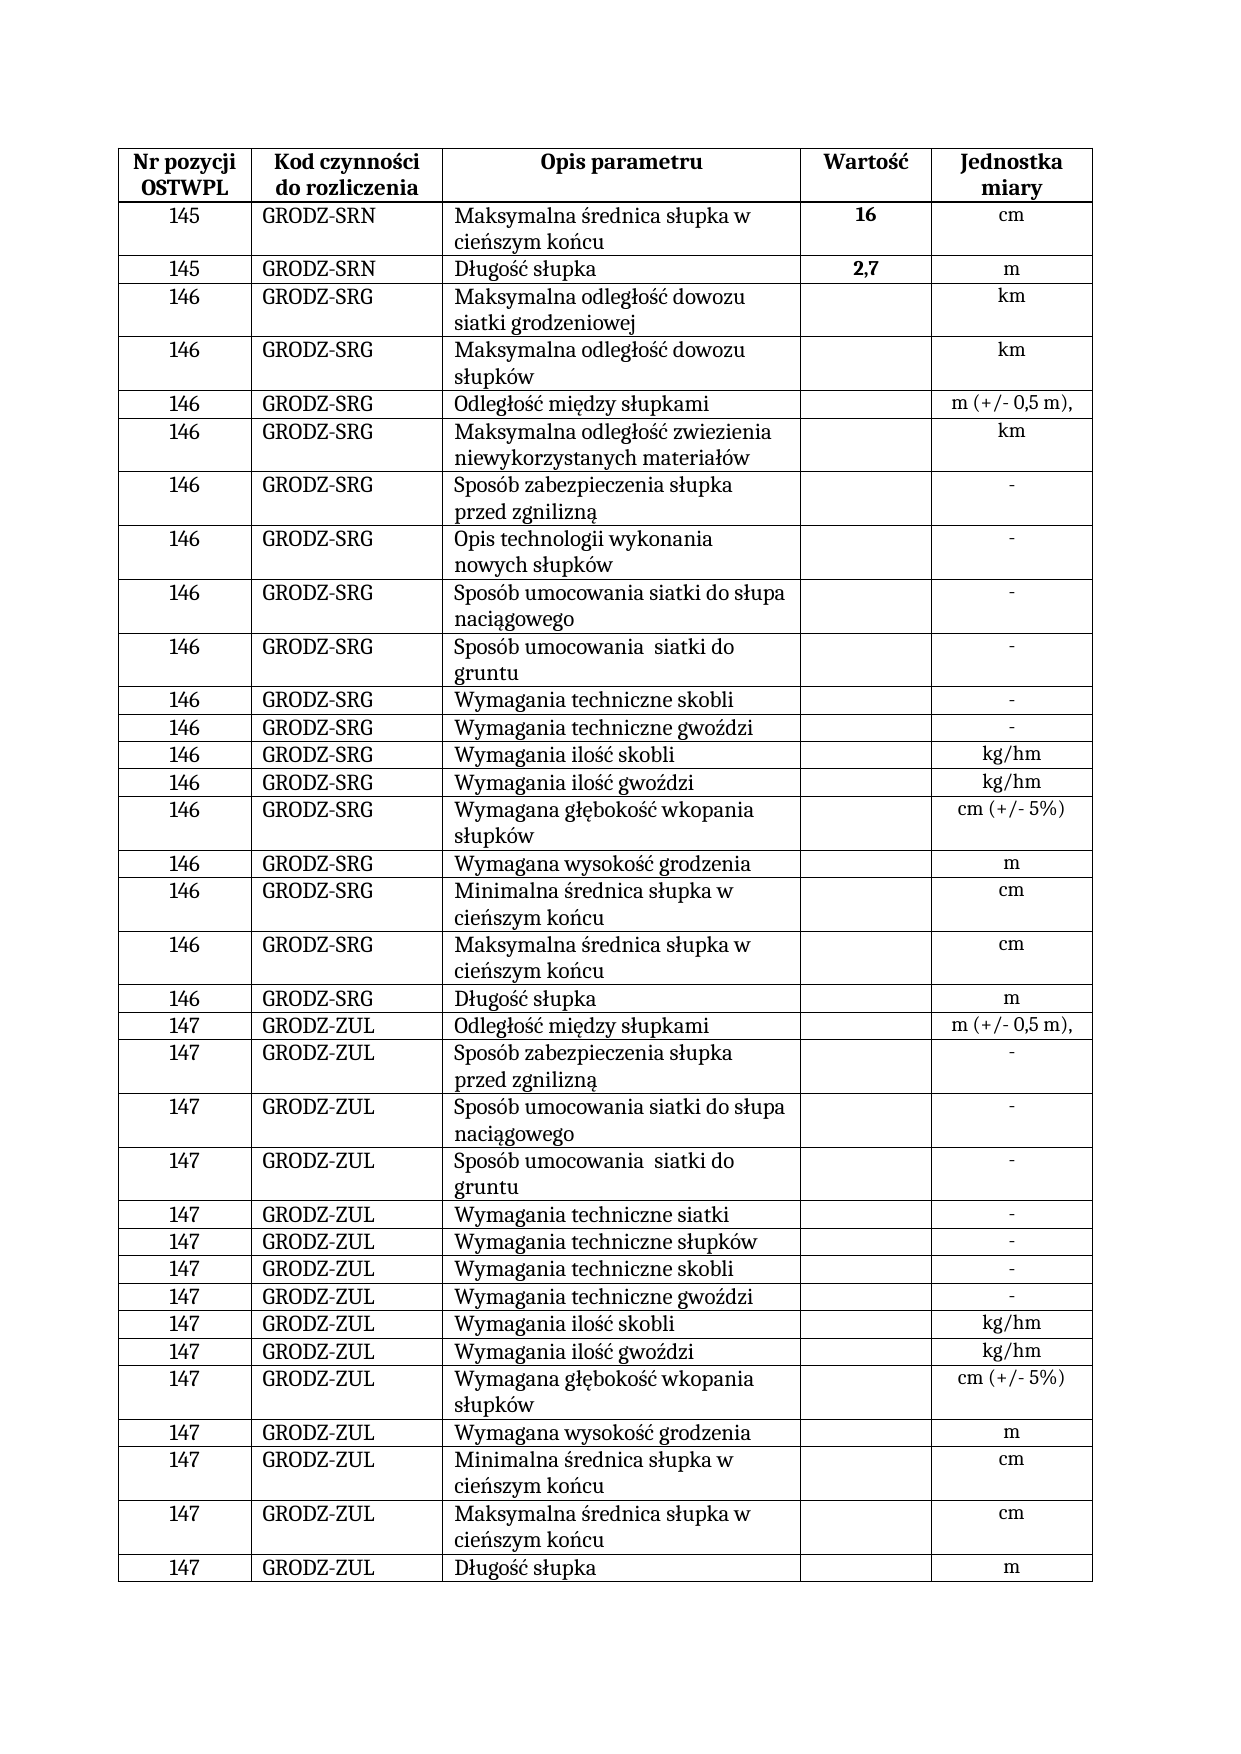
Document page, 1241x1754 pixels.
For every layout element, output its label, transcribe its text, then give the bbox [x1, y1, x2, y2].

table_cell cm [932, 203, 1092, 255]
table_cell - [932, 1229, 1092, 1255]
table_cell [801, 932, 931, 984]
table_cell m [932, 1555, 1092, 1581]
table_cell 146 [119, 797, 251, 849]
table_cell GRODZ-ZUL [252, 1339, 442, 1365]
table_cell 147 [119, 1284, 251, 1310]
table_cell GRODZ-ZUL [252, 1094, 442, 1147]
table_cell Długość słupka [443, 256, 800, 282]
table_cell [801, 715, 931, 741]
table_cell [801, 634, 931, 686]
table_header Jednostka miary [932, 149, 1092, 201]
table_cell kg/hm [932, 1339, 1092, 1365]
table_cell [801, 337, 931, 390]
table_cell Długość słupka [443, 1555, 800, 1581]
table_cell Sposób zabezpieczenia słupka przed zgnilizną [443, 1040, 800, 1093]
table_cell [801, 1094, 931, 1147]
table_cell - [932, 472, 1092, 525]
table_cell GRODZ-ZUL [252, 1040, 442, 1093]
table_cell 147 [119, 1229, 251, 1255]
table_cell [801, 1447, 931, 1500]
table_cell - [932, 1148, 1092, 1200]
table_cell 147 [119, 1094, 251, 1147]
table_cell - [932, 634, 1092, 686]
table_cell Wymagania techniczne gwoździ [443, 1284, 800, 1310]
table_cell m (+/- 0,5 m), [932, 1013, 1092, 1039]
table_cell GRODZ-SRG [252, 715, 442, 741]
table_cell 146 [119, 687, 251, 713]
table_cell 146 [119, 419, 251, 471]
table_cell 147 [119, 1366, 251, 1418]
table_cell Wymagana wysokość grodzenia [443, 851, 800, 877]
table_cell 146 [119, 985, 251, 1012]
table_cell km [932, 337, 1092, 390]
table_cell 145 [119, 203, 251, 255]
table_cell 146 [119, 284, 251, 336]
table_cell 146 [119, 932, 251, 984]
table_cell Wymagania ilość gwoździ [443, 769, 800, 796]
table_cell kg/hm [932, 1311, 1092, 1337]
table_cell - [932, 1201, 1092, 1228]
table_cell Wymagana wysokość grodzenia [443, 1420, 800, 1446]
table_cell Odległość między słupkami [443, 391, 800, 417]
table_cell m [932, 985, 1092, 1012]
table_cell GRODZ-SRG [252, 878, 442, 931]
table_cell GRODZ-ZUL [252, 1148, 442, 1200]
table_cell GRODZ-ZUL [252, 1447, 442, 1500]
table_cell Maksymalna średnica słupka w cieńszym końcu [443, 932, 800, 984]
table_cell Wymagania ilość skobli [443, 1311, 800, 1337]
table_cell GRODZ-ZUL [252, 1284, 442, 1310]
table_cell Wymagania techniczne gwoździ [443, 715, 800, 741]
table_cell - [932, 1284, 1092, 1310]
table_cell 146 [119, 851, 251, 877]
table_cell [801, 419, 931, 471]
table_cell 146 [119, 526, 251, 579]
table_header Kod czynności do rozliczenia [252, 149, 442, 201]
table_cell - [932, 526, 1092, 579]
table_cell 2,7 [801, 256, 931, 282]
table_cell km [932, 284, 1092, 336]
table_cell - [932, 580, 1092, 632]
table_cell Maksymalna średnica słupka w cieńszym końcu [443, 1501, 800, 1553]
table_cell GRODZ-SRG [252, 526, 442, 579]
table_cell GRODZ-SRG [252, 932, 442, 984]
table_cell Wymagania techniczne skobli [443, 687, 800, 713]
table_cell 147 [119, 1148, 251, 1200]
table_cell kg/hm [932, 742, 1092, 768]
table_cell [801, 1148, 931, 1200]
table_cell GRODZ-SRG [252, 284, 442, 336]
table_cell GRODZ-SRG [252, 419, 442, 471]
table_header Wartość [801, 149, 931, 201]
table_cell 147 [119, 1201, 251, 1228]
table_cell Długość słupka [443, 985, 800, 1012]
table_cell GRODZ-SRG [252, 472, 442, 525]
table_cell cm [932, 932, 1092, 984]
table_cell cm [932, 878, 1092, 931]
table_cell m [932, 256, 1092, 282]
table_cell Maksymalna odległość dowozu siatki grodzeniowej [443, 284, 800, 336]
table_cell [801, 1555, 931, 1581]
table_cell Wymagana głębokość wkopania słupków [443, 1366, 800, 1418]
table_cell Sposób umocowania siatki do gruntu [443, 634, 800, 686]
table_cell GRODZ-ZUL [252, 1013, 442, 1039]
table_cell GRODZ-ZUL [252, 1366, 442, 1418]
table_cell - [932, 1256, 1092, 1283]
table_cell [801, 1420, 931, 1446]
table_cell Opis technologii wykonania nowych słupków [443, 526, 800, 579]
table_cell cm [932, 1501, 1092, 1553]
table_cell GRODZ-SRN [252, 256, 442, 282]
table_cell m [932, 1420, 1092, 1446]
table_cell [801, 284, 931, 336]
table_cell 146 [119, 769, 251, 796]
table_cell 147 [119, 1501, 251, 1553]
table_cell cm (+/- 5%) [932, 797, 1092, 849]
table_cell GRODZ-SRN [252, 203, 442, 255]
table_cell [801, 391, 931, 417]
table_cell [801, 769, 931, 796]
table_cell GRODZ-ZUL [252, 1420, 442, 1446]
table_cell 146 [119, 634, 251, 686]
table_cell [801, 1013, 931, 1039]
table_cell [801, 1256, 931, 1283]
table_cell m (+/- 0,5 m), [932, 391, 1092, 417]
table_cell GRODZ-SRG [252, 985, 442, 1012]
table_cell Wymagania ilość skobli [443, 742, 800, 768]
table_cell Maksymalna odległość dowozu słupków [443, 337, 800, 390]
table_cell GRODZ-ZUL [252, 1201, 442, 1228]
table_cell 147 [119, 1447, 251, 1500]
table_cell - [932, 715, 1092, 741]
table_cell Sposób zabezpieczenia słupka przed zgnilizną [443, 472, 800, 525]
table_cell [801, 1201, 931, 1228]
table_cell Sposób umocowania siatki do słupa naciągowego [443, 1094, 800, 1147]
table_cell [801, 1366, 931, 1418]
table_cell Wymagania techniczne siatki [443, 1201, 800, 1228]
table_cell 145 [119, 256, 251, 282]
table_cell 147 [119, 1311, 251, 1337]
table_cell 146 [119, 337, 251, 390]
table_cell [801, 878, 931, 931]
table_cell GRODZ-ZUL [252, 1256, 442, 1283]
table_cell GRODZ-ZUL [252, 1501, 442, 1553]
table_header Nr pozycji OSTWPL [119, 149, 251, 201]
table_cell [801, 851, 931, 877]
table_cell [801, 1339, 931, 1365]
table_cell GRODZ-ZUL [252, 1555, 442, 1581]
table_cell Sposób umocowania siatki do gruntu [443, 1148, 800, 1200]
table_cell Minimalna średnica słupka w cieńszym końcu [443, 1447, 800, 1500]
table_cell 147 [119, 1339, 251, 1365]
table_cell [801, 1229, 931, 1255]
table_cell Minimalna średnica słupka w cieńszym końcu [443, 878, 800, 931]
table_cell Wymagania techniczne skobli [443, 1256, 800, 1283]
table_cell - [932, 1094, 1092, 1147]
table_cell 146 [119, 472, 251, 525]
table_cell - [932, 687, 1092, 713]
table_cell 147 [119, 1420, 251, 1446]
table_cell GRODZ-SRG [252, 580, 442, 632]
table_cell Sposób umocowania siatki do słupa naciągowego [443, 580, 800, 632]
table_cell kg/hm [932, 769, 1092, 796]
table_cell 146 [119, 742, 251, 768]
table_cell km [932, 419, 1092, 471]
table_cell cm [932, 1447, 1092, 1500]
table_cell GRODZ-ZUL [252, 1229, 442, 1255]
table_cell [801, 1284, 931, 1310]
table_cell 146 [119, 580, 251, 632]
table_cell 147 [119, 1040, 251, 1093]
table_header Opis parametru [443, 149, 800, 201]
table_cell Wymagana głębokość wkopania słupków [443, 797, 800, 849]
table_cell GRODZ-SRG [252, 742, 442, 768]
table_cell 16 [801, 203, 931, 255]
table_cell [801, 985, 931, 1012]
table_cell 146 [119, 715, 251, 741]
table_cell [801, 526, 931, 579]
table_cell [801, 742, 931, 768]
table_cell GRODZ-SRG [252, 391, 442, 417]
table_cell GRODZ-SRG [252, 797, 442, 849]
table_cell [801, 1501, 931, 1553]
table_cell Maksymalna średnica słupka w cieńszym końcu [443, 203, 800, 255]
table_cell GRODZ-SRG [252, 337, 442, 390]
table_cell [801, 687, 931, 713]
table_cell GRODZ-SRG [252, 851, 442, 877]
table_cell 146 [119, 391, 251, 417]
table_cell [801, 472, 931, 525]
table_cell [801, 797, 931, 849]
table_cell Wymagania techniczne słupków [443, 1229, 800, 1255]
table_cell 147 [119, 1013, 251, 1039]
table_cell - [932, 1040, 1092, 1093]
table_cell GRODZ-ZUL [252, 1311, 442, 1337]
table_cell [801, 1040, 931, 1093]
table_cell Wymagania ilość gwoździ [443, 1339, 800, 1365]
table_cell cm (+/- 5%) [932, 1366, 1092, 1418]
table_cell 147 [119, 1555, 251, 1581]
table_cell m [932, 851, 1092, 877]
table_cell GRODZ-SRG [252, 687, 442, 713]
table_cell [801, 580, 931, 632]
table_cell [801, 1311, 931, 1337]
table_cell Odległość między słupkami [443, 1013, 800, 1039]
table_cell Maksymalna odległość zwiezienia niewykorzystanych materiałów [443, 419, 800, 471]
table_cell GRODZ-SRG [252, 634, 442, 686]
table_cell 147 [119, 1256, 251, 1283]
table_cell GRODZ-SRG [252, 769, 442, 796]
table_cell 146 [119, 878, 251, 931]
